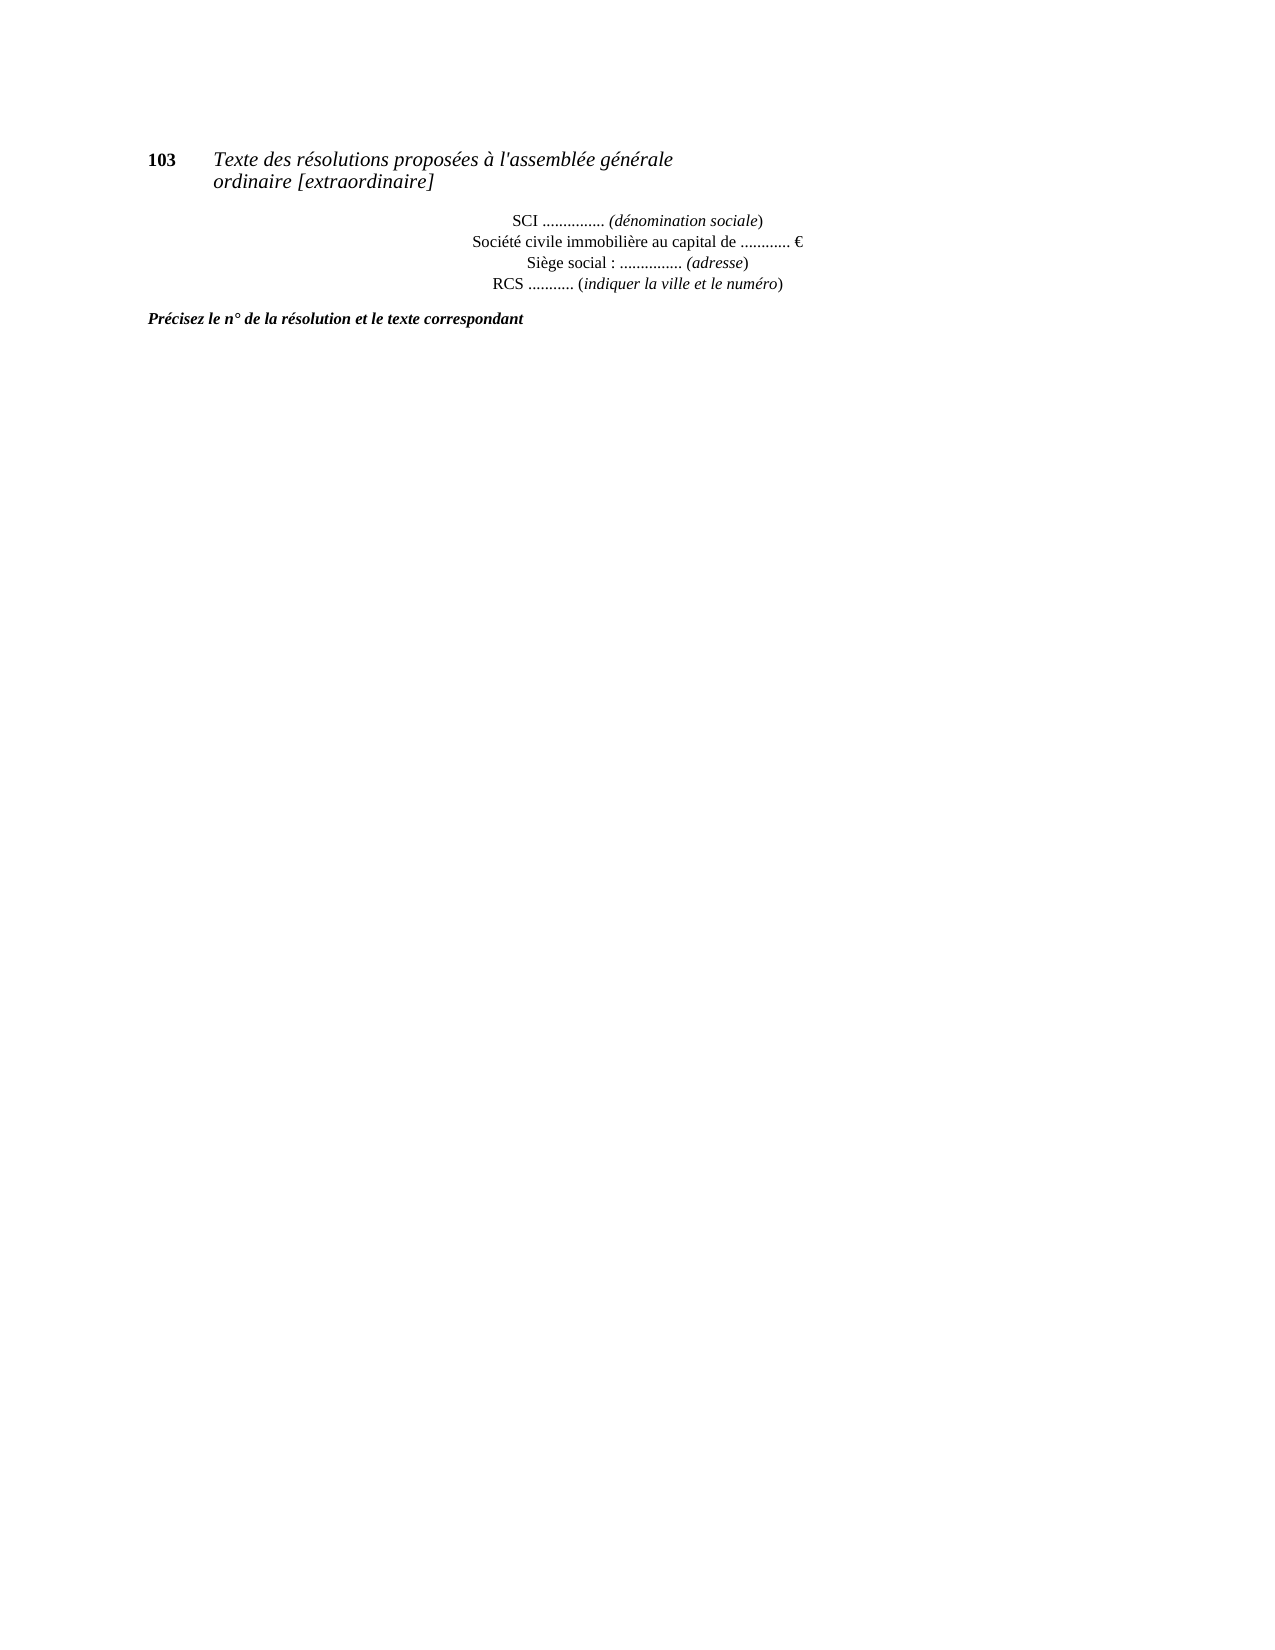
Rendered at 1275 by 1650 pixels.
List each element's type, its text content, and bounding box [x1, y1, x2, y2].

text Précisez le n° de la résolution et le texte correspondant [148, 308, 1127, 329]
text SCI ............... (dénomination sociale) Société civile immobilière au capital de ............ € Siège social : ............... (adresse) RCS ........... (indiquer la ville et le numéro) [148, 210, 1127, 293]
text 103 Texte des résolutions proposées à l'assemblée générale ordinaire [extraordinaire] [148, 148, 1127, 193]
